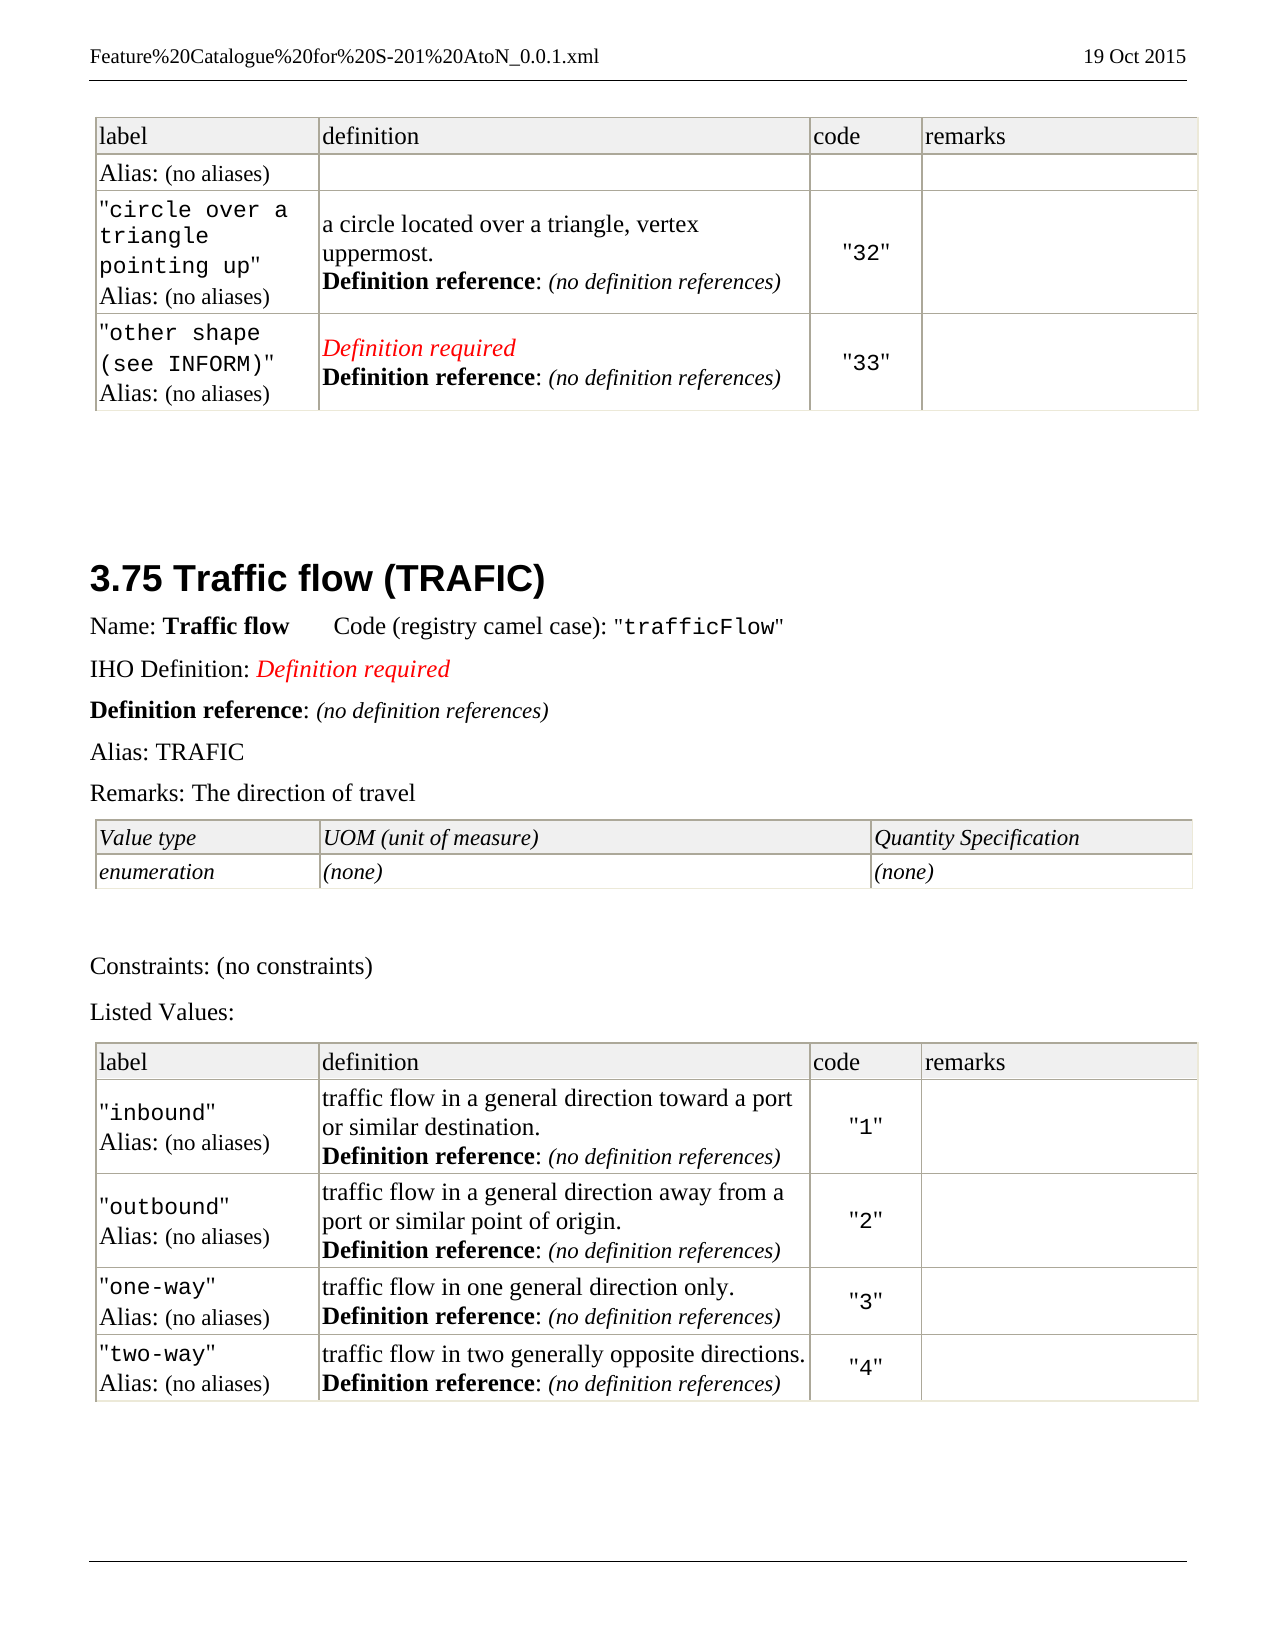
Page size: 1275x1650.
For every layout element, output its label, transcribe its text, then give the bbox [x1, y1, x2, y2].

subtitle 3.75 Traffic flow (TRAFIC) [89, 556, 1185, 599]
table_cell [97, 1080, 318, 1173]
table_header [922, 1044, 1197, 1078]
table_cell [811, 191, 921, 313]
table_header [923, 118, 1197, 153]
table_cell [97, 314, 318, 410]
text Remarks: The direction of travel [89, 778, 1185, 807]
text Listed Values: [89, 997, 1185, 1025]
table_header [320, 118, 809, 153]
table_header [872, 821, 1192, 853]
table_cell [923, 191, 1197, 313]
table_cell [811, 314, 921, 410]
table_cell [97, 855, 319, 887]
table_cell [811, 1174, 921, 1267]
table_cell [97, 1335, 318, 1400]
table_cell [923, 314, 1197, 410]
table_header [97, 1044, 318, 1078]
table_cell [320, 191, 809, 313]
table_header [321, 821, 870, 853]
text Constraints: (no constraints) [89, 951, 1185, 980]
text Name: Traffic flow Code (registry camel case): "trafficFlow" [89, 611, 1185, 642]
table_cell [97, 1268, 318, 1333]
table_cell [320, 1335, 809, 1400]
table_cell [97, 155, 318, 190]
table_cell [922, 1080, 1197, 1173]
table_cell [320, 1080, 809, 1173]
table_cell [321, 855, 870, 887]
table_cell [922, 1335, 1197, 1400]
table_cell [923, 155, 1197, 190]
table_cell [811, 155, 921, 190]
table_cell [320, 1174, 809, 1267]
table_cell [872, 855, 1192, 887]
text Alias: TRAFIC [89, 737, 1185, 765]
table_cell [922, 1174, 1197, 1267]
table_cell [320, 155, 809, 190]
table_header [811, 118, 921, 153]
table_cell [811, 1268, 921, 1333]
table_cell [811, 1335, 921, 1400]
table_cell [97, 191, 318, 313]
text IHO Definition: Definition required [89, 654, 1185, 683]
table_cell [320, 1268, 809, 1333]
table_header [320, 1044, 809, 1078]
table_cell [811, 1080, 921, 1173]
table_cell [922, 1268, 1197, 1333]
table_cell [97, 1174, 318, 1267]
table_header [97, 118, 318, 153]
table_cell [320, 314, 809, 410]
text Definition reference: (no definition references) [89, 695, 1185, 724]
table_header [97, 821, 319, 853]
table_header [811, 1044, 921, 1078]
